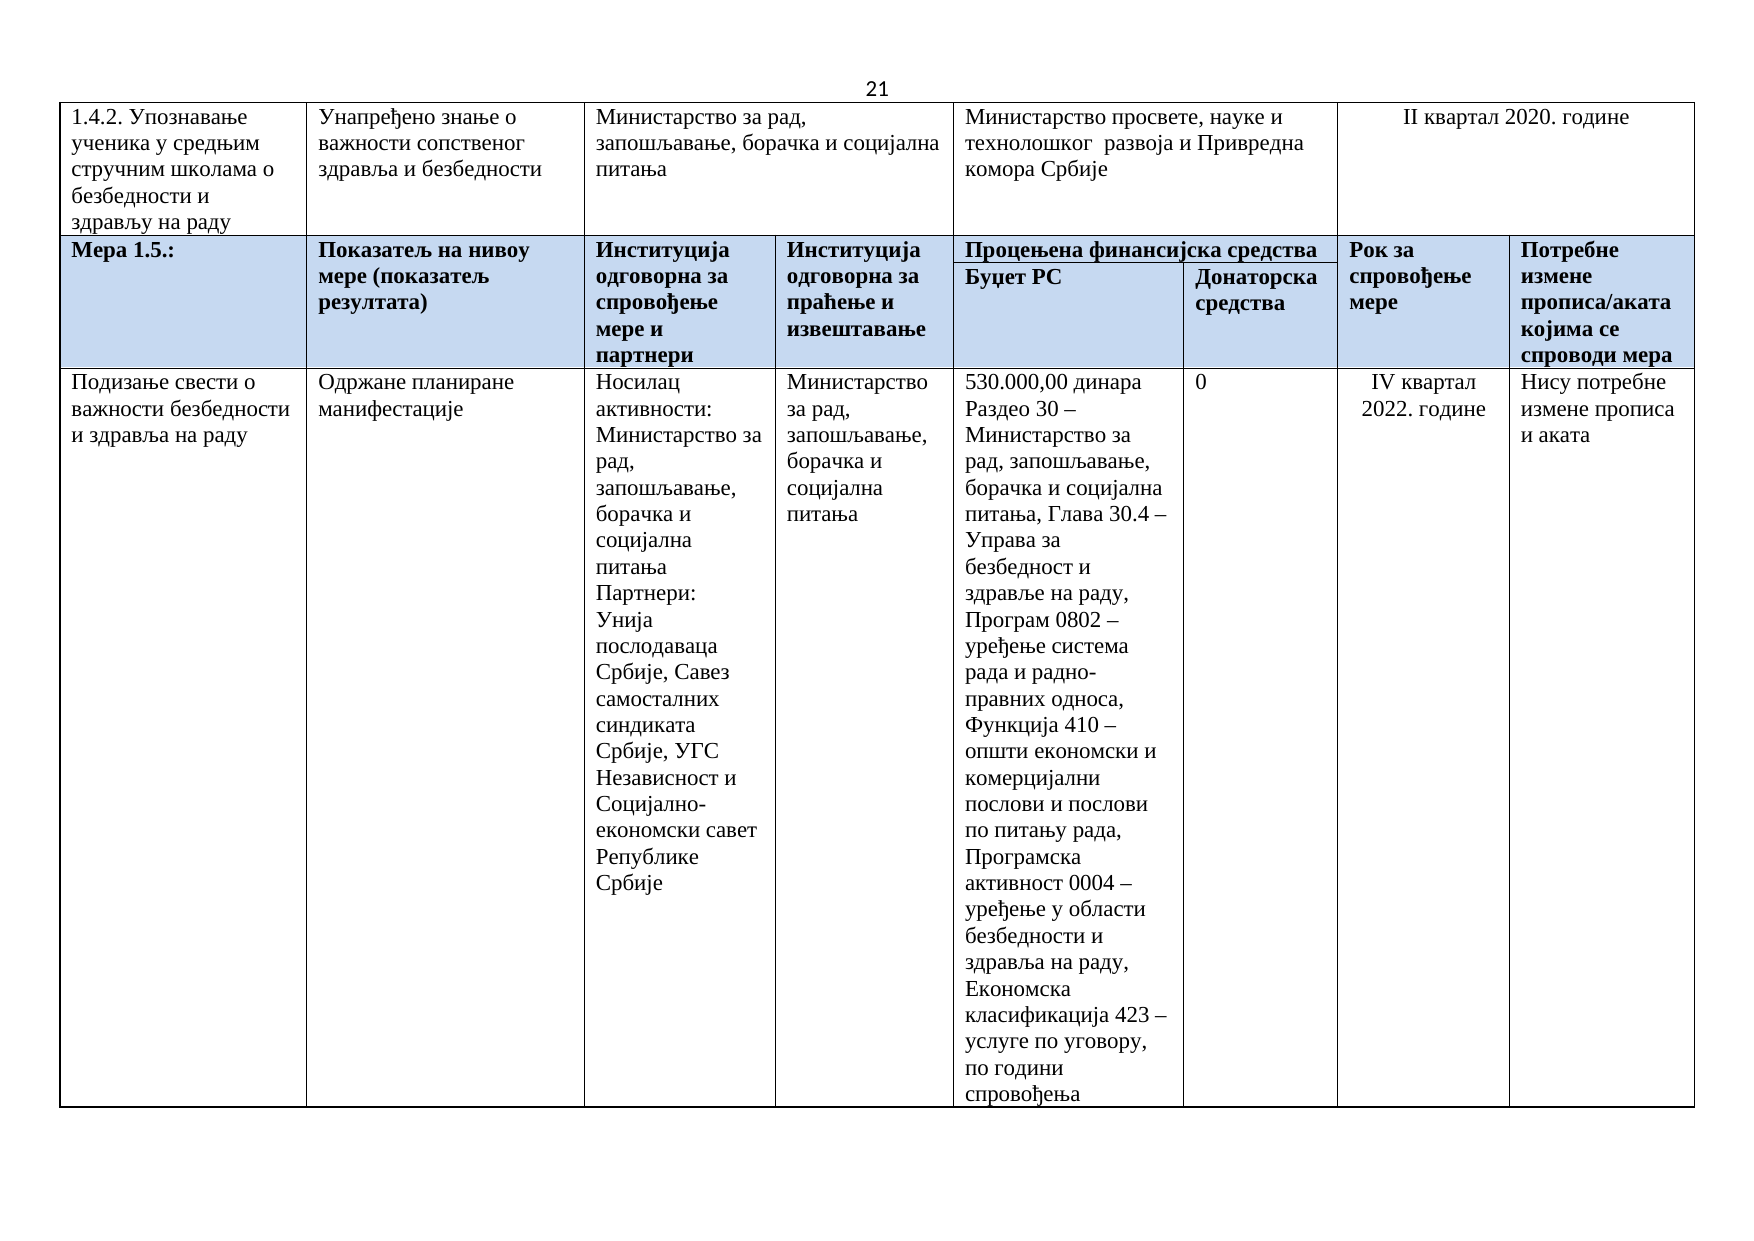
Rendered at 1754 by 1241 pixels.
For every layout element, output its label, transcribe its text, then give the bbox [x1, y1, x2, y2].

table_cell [776, 369, 953, 1106]
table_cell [1510, 369, 1694, 1106]
table_cell Потребне измене прописа/аката којима се спроводи мера [1510, 236, 1694, 367]
table_cell Институција одговорна за спровођење мере и партнери [585, 236, 775, 367]
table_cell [585, 369, 775, 1106]
table_cell Мера 1.5.: [61, 236, 306, 367]
table_cell Процењена финансијска средства [954, 236, 1337, 262]
table_cell Институција одговорна за праћење и извештавање [776, 236, 953, 367]
table_cell Унапређено знање о важности сопственог здравља и безбедности [307, 103, 584, 234]
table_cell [1338, 369, 1509, 1106]
table_cell Министарство просвете, науке и технолошког развоја и Привредна комора Србије [954, 103, 1337, 234]
table_cell Буџет РС [954, 263, 1183, 367]
table_cell Донаторска средства [1184, 263, 1337, 367]
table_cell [61, 369, 306, 1106]
table_cell 1.4.2. Упознавање ученика у средњим стручним школама о безбедности и здрављу на раду [61, 103, 306, 234]
table_cell 0 [1184, 369, 1337, 1106]
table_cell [585, 103, 953, 234]
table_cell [307, 369, 584, 1106]
table_cell Показатељ на нивоу мере (показатељ резултата) [307, 236, 584, 367]
table_cell Рок за спровођење мере [1338, 236, 1509, 367]
table_cell II квартал 2020. године [1338, 103, 1694, 234]
